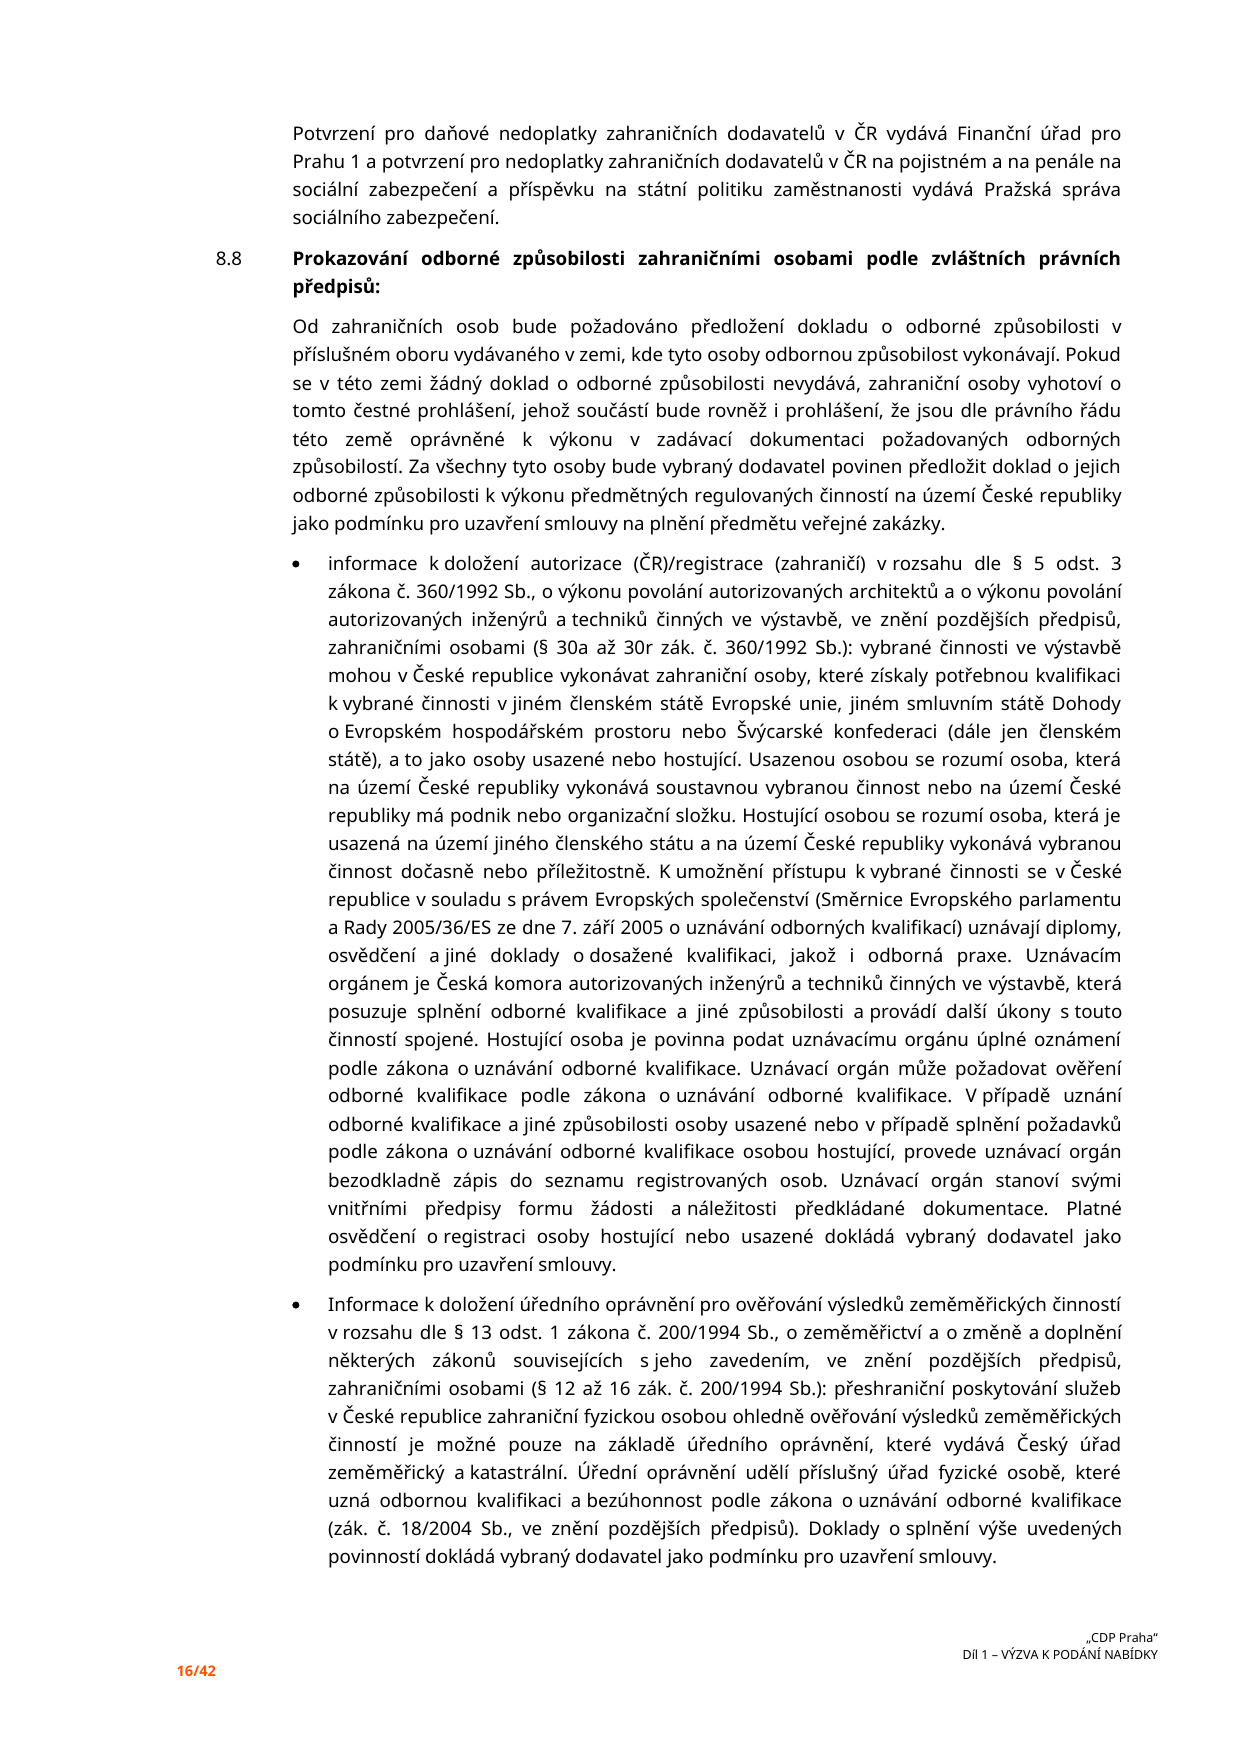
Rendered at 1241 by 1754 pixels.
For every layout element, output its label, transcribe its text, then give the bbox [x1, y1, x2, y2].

text Prokazování odborné způsobilosti zahraničními osobami podle zvláštních právních předpisů: [216, 245, 1122, 299]
text Od zahraničních osob bude požadováno předložení dokladu o odborné způsobilosti v příslušném oboru vydávaného v zemi, kde tyto osoby odbornou způsobilost vykonávají. Pokud se v této zemi žádný doklad o odborné způsobilosti nevydává, zahraniční osoby vyhotoví o tomto čestné prohlášení, jehož součástí bude rovněž i prohlášení, že jsou dle právního řádu této země oprávněné k výkonu v zadávací dokumentaci požadovaných odborných způsobilostí. Za všechny tyto osoby bude vybraný dodavatel povinen předložit doklad o jejich odborné způsobilosti k výkonu předmětných regulovaných činností na území České republiky jako podmínku pro uzavření smlouvy na plnění předmětu veřejné zakázky. [292, 314, 1122, 535]
text informace k doložení autorizace (ČR)/registrace (zahraničí) v rozsahu dle § 5 odst. 3 zákona č. 360/1992 Sb., o výkonu povolání autorizovaných architektů a o výkonu povolání autorizovaných inženýrů a techniků činných ve výstavbě, ve znění pozdějších předpisů, zahraničními osobami (§ 30a až 30r zák. č. 360/1992 Sb.): vybrané činnosti ve výstavbě mohou v České republice vykonávat zahraniční osoby, které získaly potřebnou kvalifikaci k vybrané činnosti v jiném členském státě Evropské unie, jiném smluvním státě Dohody o Evropském hospodářském prostoru nebo Švýcarské konfederaci (dále jen členském státě), a to jako osoby usazené nebo hostující. Usazenou osobou se rozumí osoba, která na území České republiky vykonává soustavnou vybranou činnost nebo na území České republiky má podnik nebo organizační složku. Hostující osobou se rozumí osoba, která je usazená na území jiného členského státu a na území České republiky vykonává vybranou činnost dočasně nebo příležitostně. K umožnění přístupu k vybrané činnosti se v České republice v souladu s právem Evropských společenství (Směrnice Evropského parlamentu a Rady 2005/36/ES ze dne 7. září 2005 o uznávání odborných kvalifikací) uznávají diplomy, osvědčení a jiné doklady o dosažené kvalifikaci, jakož i odborná praxe. Uznávacím orgánem je Česká komora autorizovaných inženýrů a techniků činných ve výstavbě, která posuzuje splnění odborné kvalifikace a jiné způsobilosti a provádí další úkony s touto činností spojené. Hostující osoba je povinna podat uznávacímu orgánu úplné oznámení podle zákona o uznávání odborné kvalifikace. Uznávací orgán může požadovat ověření odborné kvalifikace podle zákona o uznávání odborné kvalifikace. V případě uznání odborné kvalifikace a jiné způsobilosti osoby usazené nebo v případě splnění požadavků podle zákona o uznávání odborné kvalifikace osobou hostující, provede uznávací orgán bezodkladně zápis do seznamu registrovaných osob. Uznávací orgán stanoví svými vnitřními předpisy formu žádosti a náležitosti předkládané dokumentace. Platné osvědčení o registraci osoby hostující nebo usazené dokládá vybraný dodavatel jako podmínku pro uzavření smlouvy. [292, 550, 1122, 1276]
text Potvrzení pro daňové nedoplatky zahraničních dodavatelů v ČR vydává Finanční úřad pro Prahu 1 a potvrzení pro nedoplatky zahraničních dodavatelů v ČR na pojistném a na penále na sociální zabezpečení a příspěvku na státní politiku zaměstnanosti vydává Pražská správa sociálního zabezpečení. [292, 121, 1122, 230]
text Informace k doložení úředního oprávnění pro ověřování výsledků zeměměřických činností v rozsahu dle § 13 odst. 1 zákona č. 200/1994 Sb., o zeměměřictví a o změně a doplnění některých zákonů souvisejících s jeho zavedením, ve znění pozdějších předpisů, zahraničními osobami (§ 12 až 16 zák. č. 200/1994 Sb.): přeshraniční poskytování služeb v České republice zahraniční fyzickou osobou ohledně ověřování výsledků zeměměřických činností je možné pouze na základě úředního oprávnění, které vydává Český úřad zeměměřický a katastrální. Úřední oprávnění udělí příslušný úřad fyzické osobě, které uzná odbornou kvalifikaci a bezúhonnost podle zákona o uznávání odborné kvalifikace (zák. č. 18/2004 Sb., ve znění pozdějších předpisů). Doklady o splnění výše uvedených povinností dokládá vybraný dodavatel jako podmínku pro uzavření smlouvy. [292, 1291, 1122, 1569]
